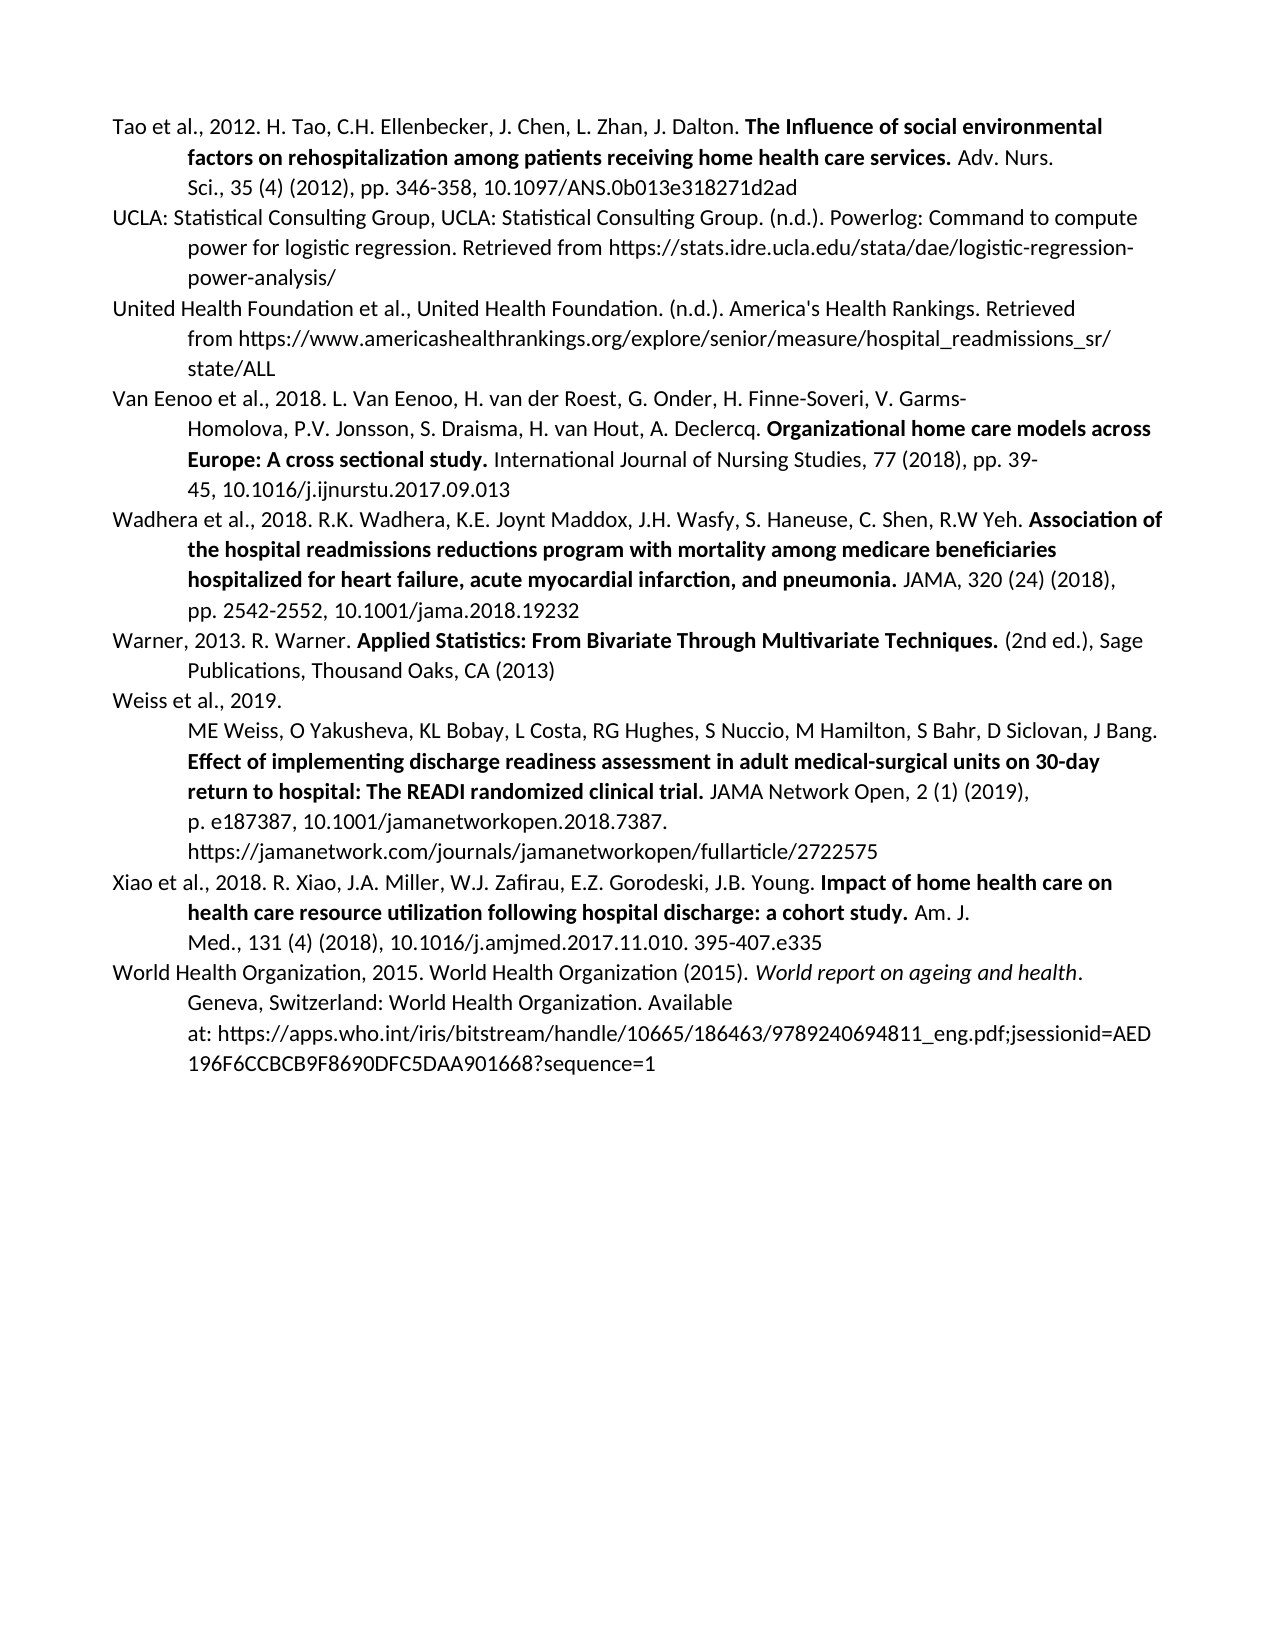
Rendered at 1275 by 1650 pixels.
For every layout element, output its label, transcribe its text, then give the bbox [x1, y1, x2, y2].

text World Health Organization, 2015. World Health Organization (2015). World report on ageing and health. Geneva, Switzerland: World Health Organization. Available at: https://apps.who.int/iris/bitstream/handle/10665/186463/9789240694811_eng.pdf;jsessionid=AED196F6CCBCB9F8690DFC5DAA901668?sequence=1 [112, 958, 1162, 1077]
text Wadhera et al., 2018. R.K. Wadhera, K.E. Joynt Maddox, J.H. Wasfy, S. Haneuse, C. Shen, R.W Yeh. Association of the hospital readmissions reductions program with mortality among medicare beneficiaries hospitalized for heart failure, acute myocardial infarction, and pneumonia. JAMA, 320 (24) (2018), pp. 2542-2552, 10.1001/jama.2018.19232 [112, 505, 1162, 624]
text Weiss et al., 2019. ME Weiss, O Yakusheva, KL Bobay, L Costa, RG Hughes, S Nuccio, M Hamilton, S Bahr, D Siclovan, J Bang. Effect of implementing discharge readiness assessment in adult medical-surgical units on 30-day return to hospital: The READI randomized clinical trial. JAMA Network Open, 2 (1) (2019), p. e187387, 10.1001/jamanetworkopen.2018.7387. https://jamanetwork.com/journals/jamanetworkopen/fullarticle/2722575 [112, 686, 1162, 866]
text Van Eenoo et al., 2018. L. Van Eenoo, H. van der Roest, G. Onder, H. Finne-Soveri, V. Garms-Homolova, P.V. Jonsson, S. Draisma, H. van Hout, A. Declercq. Organizational home care models across Europe: A cross sectional study. International Journal of Nursing Studies, 77 (2018), pp. 39-45, 10.1016/j.ijnurstu.2017.09.013 [112, 384, 1162, 503]
text Xiao et al., 2018. R. Xiao, J.A. Miller, W.J. Zafirau, E.Z. Gorodeski, J.B. Young. Impact of home health care on health care resource utilization following hospital discharge: a cohort study. Am. J. Med., 131 (4) (2018), 10.1016/j.amjmed.2017.11.010. 395-407.e335 [112, 868, 1162, 956]
text Warner, 2013. R. Warner. Applied Statistics: From Bivariate Through Multivariate Techniques. (2nd ed.), Sage Publications, Thousand Oaks, CA (2013) [112, 626, 1162, 684]
text Tao et al., 2012. H. Tao, C.H. Ellenbecker, J. Chen, L. Zhan, J. Dalton. The Influence of social environmental factors on rehospitalization among patients receiving home health care services. Adv. Nurs. Sci., 35 (4) (2012), pp. 346-358, 10.1097/ANS.0b013e318271d2ad [112, 112, 1162, 201]
text United Health Foundation et al., United Health Foundation. (n.d.). America's Health Rankings. Retrieved from https://www.americashealthrankings.org/explore/senior/measure/hospital_readmissions_sr/state/ALL [112, 294, 1162, 382]
text UCLA: Statistical Consulting Group, UCLA: Statistical Consulting Group. (n.d.). Powerlog: Command to compute power for logistic regression. Retrieved from https://stats.idre.ucla.edu/stata/dae/logistic-regression-power-analysis/ [112, 203, 1162, 292]
